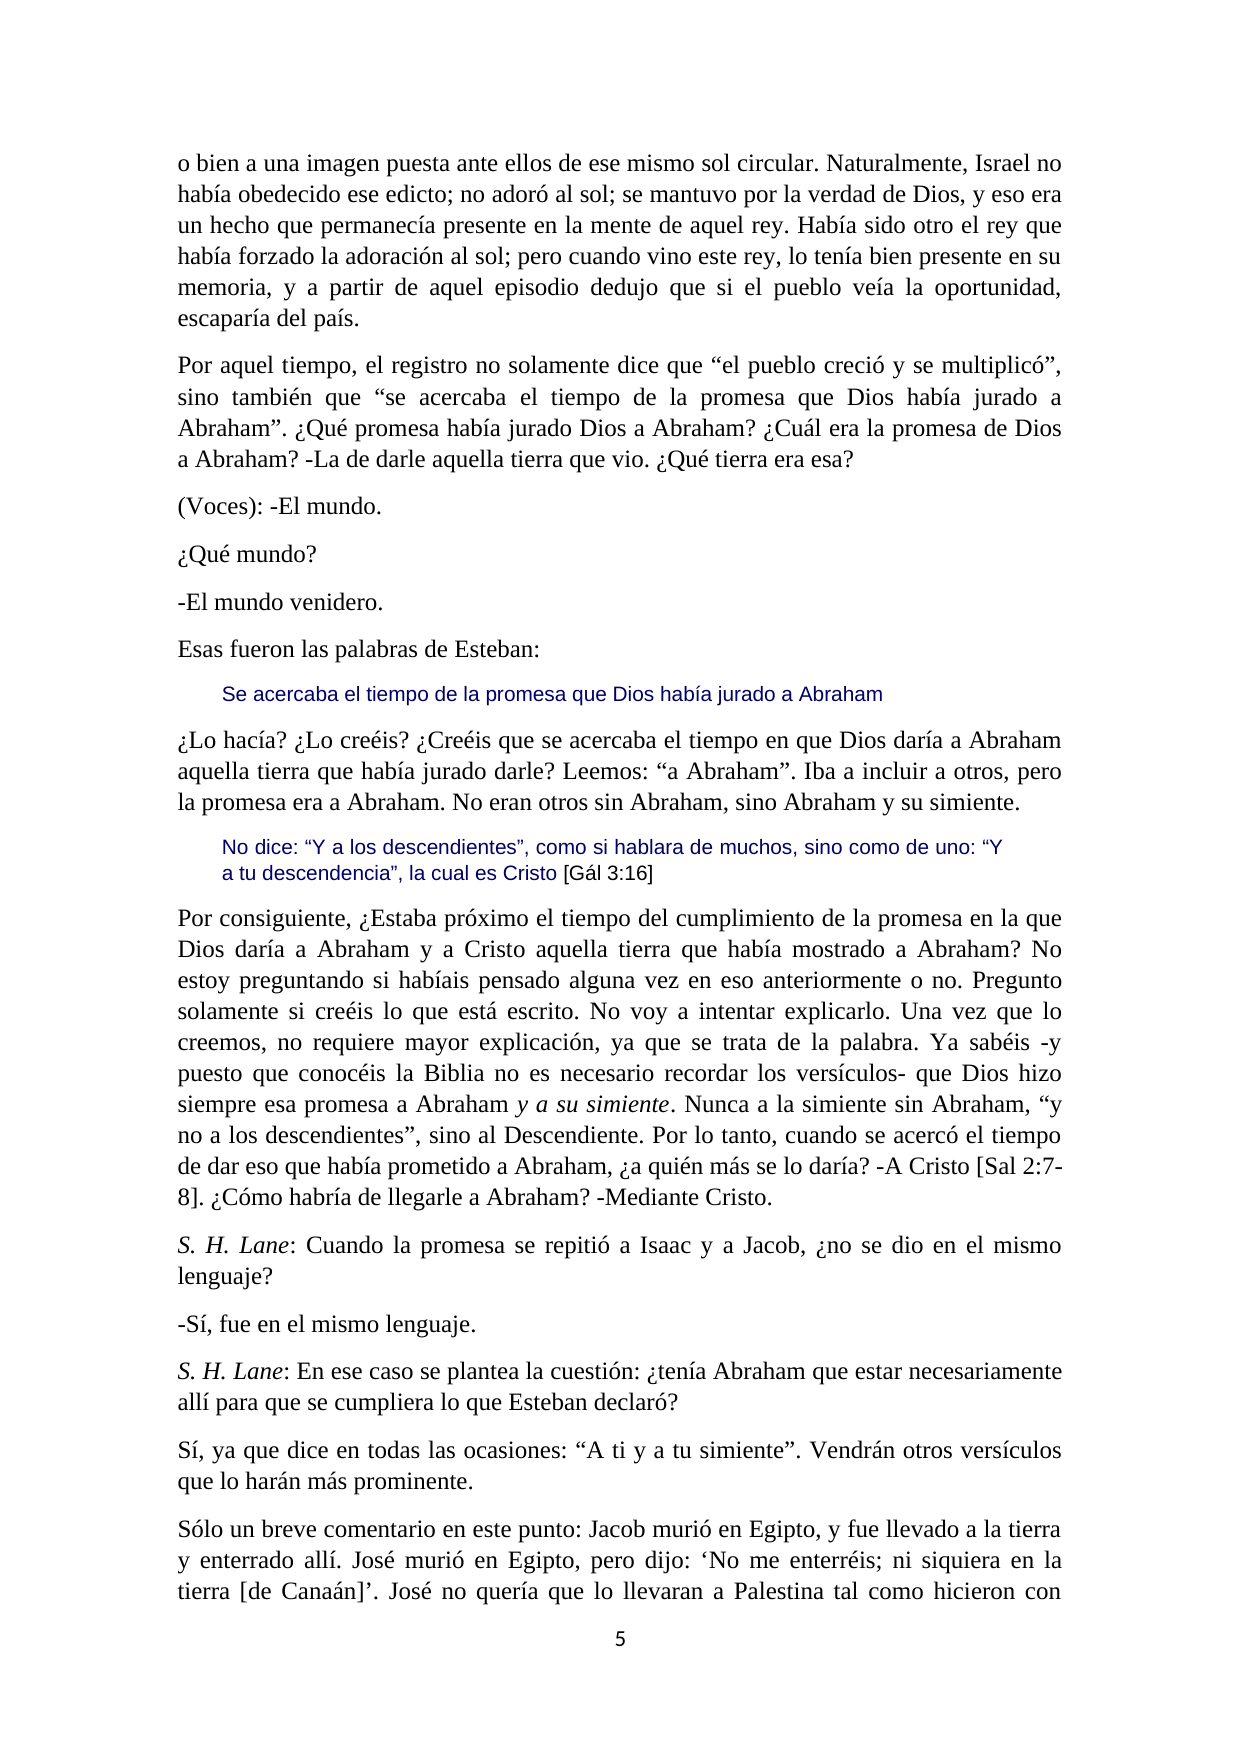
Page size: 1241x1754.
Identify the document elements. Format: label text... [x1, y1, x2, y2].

text No dice: “Y a los descendientes”, como si hablara de muchos, sino como de uno: “Y a tu descendencia”, la cual es Cristo [Gál 3:16] [222, 834, 1004, 884]
text S. H. Lane: En ese caso se plantea la cuestión: ¿tenía Abraham que estar necesariamente allí para que se cumpliera lo que Esteban declaró? [177, 1356, 1063, 1416]
text Sí, ya que dice en todas las ocasiones: “A ti y a tu simiente”. Vendrán otros versículos que lo harán más prominente. [177, 1435, 1063, 1495]
text (Voces): -El mundo. [177, 491, 1063, 520]
text -El mundo venidero. [177, 587, 1063, 616]
text S. H. Lane: Cuando la promesa se repitió a Isaac y a Jacob, ¿no se dio en el mismo lenguaje? [177, 1230, 1063, 1290]
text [177, 1514, 1063, 1605]
text Se acercaba el tiempo de la promesa que Dios había jurado a Abraham [222, 682, 1004, 706]
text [177, 148, 1063, 332]
text ¿Lo hacía? ¿Lo creéis? ¿Creéis que se acercaba el tiempo en que Dios daría a Abraham aquella tierra que había jurado darle? Leemos: “a Abraham”. Iba a incluir a otros, pero la promesa era a Abraham. No eran otros sin Abraham, sino Abraham y su simiente. [177, 725, 1063, 816]
text -Sí, fue en el mismo lenguaje. [177, 1309, 1063, 1337]
text Esas fueron las palabras de Esteban: [177, 634, 1063, 663]
text Por aquel tiempo, el registro no solamente dice que “el pueblo creció y se multiplicó”, sino también que “se acercaba el tiempo de la promesa que Dios había jurado a Abraham”. ¿Qué promesa había jurado Dios a Abraham? ¿Cuál era la promesa de Dios a Abraham? -La de darle aquella tierra que vio. ¿Qué tierra era esa? [177, 351, 1063, 472]
text Por consiguiente, ¿Estaba próximo el tiempo del cumplimiento de la promesa en la que Dios daría a Abraham y a Cristo aquella tierra que había mostrado a Abraham? No estoy preguntando si habíais pensado alguna vez en eso anteriormente o no. Pregunto solamente si creéis lo que está escrito. No voy a intentar explicarlo. Una vez que lo creemos, no requiere mayor explicación, ya que se trata de la palabra. Ya sabéis -y puesto que conocéis la Biblia no es necesario recordar los versículos- que Dios hizo siempre esa promesa a Abraham y a su simiente. Nunca a la simiente sin Abraham, “y no a los descendientes”, sino al Descendiente. Por lo tanto, cuando se acercó el tiempo de dar eso que había prometido a Abraham, ¿a quién más se lo daría? -A Cristo [Sal 2:7-8]. ¿Cómo habría de llegarle a Abraham? -Mediante Cristo. [177, 903, 1063, 1211]
text ¿Qué mundo? [177, 539, 1063, 568]
